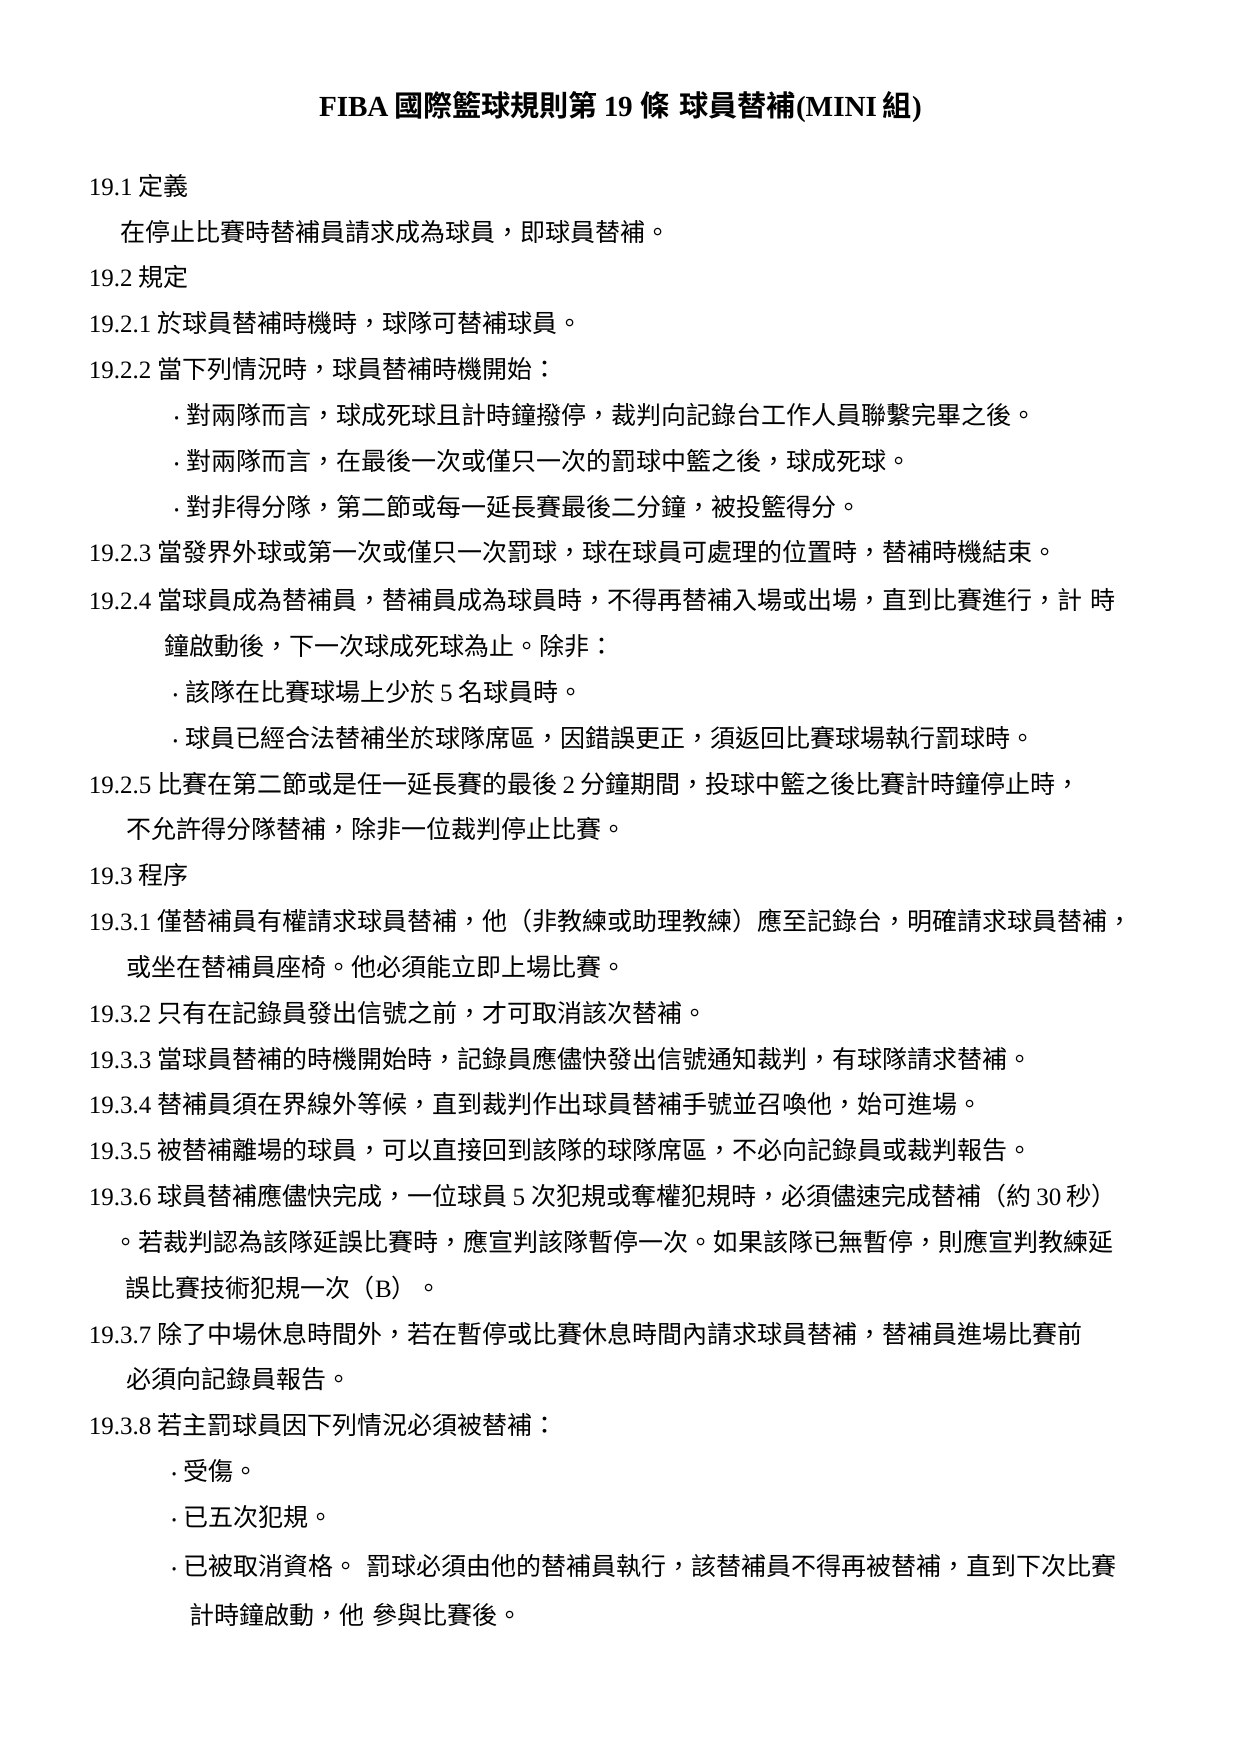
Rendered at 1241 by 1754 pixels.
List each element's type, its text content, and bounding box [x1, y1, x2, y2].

text 19.3.2 只有在記錄員發出信號之前，才可取消該次替補。 [89, 986, 1134, 1031]
text 19.2 規定 [89, 250, 1152, 296]
text 19.2.1 於球員替補時機時，球隊可替補球員。 [89, 296, 1134, 342]
text 19.2.2 當下列情況時，球員替補時機開始： [89, 342, 1134, 388]
text ‧ 對兩隊而言，球成死球且計時鐘撥停，裁判向記錄台工作人員聯繫完畢之後。 [173, 388, 1152, 433]
text 誤比賽技術犯規一次（B）。 [89, 1261, 1152, 1306]
text 19.3.3 當球員替補的時機開始時，記錄員應儘快發出信號通知裁判，有球隊請求替補。 [89, 1031, 1134, 1077]
text FIBA國際籃球規則第19 條 球員替補(MINI組) [89, 83, 1152, 125]
text 19.3.1 僅替補員有權請求球員替補，他（非教練或助理教練）應至記錄台，明確請求球員替補， [89, 894, 1152, 940]
text 19.3.4 替補員須在界線外等候，直到裁判作出球員替補手號並召喚他，始可進場。 [89, 1077, 1134, 1123]
text ‧ 對兩隊而言，在最後一次或僅只一次的罰球中籃之後，球成死球。 [173, 433, 1152, 479]
text 不允許得分隊替補，除非一位裁判停止比賽。 [89, 802, 1152, 848]
text 19.3.8 若主罰球員因下列情況必須被替補： [89, 1398, 1134, 1444]
text 19.1 定義 [89, 158, 1152, 204]
text ‧ 球員已經合法替補坐於球隊席區，因錯誤更正，須返回比賽球場執行罰球時。 [172, 711, 1152, 756]
text 19.2.3 當發界外球或第一次或僅只一次罰球，球在球員可處理的位置時，替補時機結束。 [89, 525, 1134, 571]
text 19.3 程序 [89, 848, 1134, 894]
text ‧ 已被取消資格。 罰球必須由他的替補員執行，該替補員不得再被替補，直到下次比賽 [171, 1539, 1152, 1584]
text 。若裁判認為該隊延誤比賽時，應宣判該隊暫停一次。如果該隊已無暫停，則應宣判教練延 [89, 1215, 1152, 1261]
text ‧ 受傷。 [171, 1444, 1152, 1490]
text ‧ 對非得分隊，第二節或每一延長賽最後二分鐘，被投籃得分。 [173, 479, 1152, 525]
text 19.2.5 比賽在第二節或是任一延長賽的最後2分鐘期間，投球中籃之後比賽計時鐘停止時， [89, 756, 1152, 802]
text 19.2.4 當球員成為替補員，替補員成為球員時，不得再替補入場或出場，直到比賽進行，計 時鐘啟動後，下一次球成死球為止。除非： [89, 573, 1134, 665]
text 必須向記錄員報告。 [89, 1352, 1152, 1398]
text 在停止比賽時替補員請求成為球員，即球員替補。 [89, 204, 1152, 250]
text 計時鐘啟動，他 參與比賽後。 [171, 1588, 1152, 1633]
text ‧ 該隊在比賽球場上少於5 名球員時。 [172, 665, 1152, 711]
text 19.3.5 被替補離場的球員，可以直接回到該隊的球隊席區，不必向記錄員或裁判報告。 [89, 1123, 1134, 1169]
text 19.3.6 球員替補應儘快完成，一位球員5 次犯規或奪權犯規時，必須儘速完成替補（約30秒） [89, 1169, 1152, 1215]
text ‧ 已五次犯規。 [171, 1490, 1152, 1536]
text 或坐在替補員座椅。他必須能立即上場比賽。 [89, 940, 1152, 986]
text 19.3.7 除了中場休息時間外，若在暫停或比賽休息時間內請求球員替補，替補員進場比賽前 [89, 1306, 1152, 1352]
